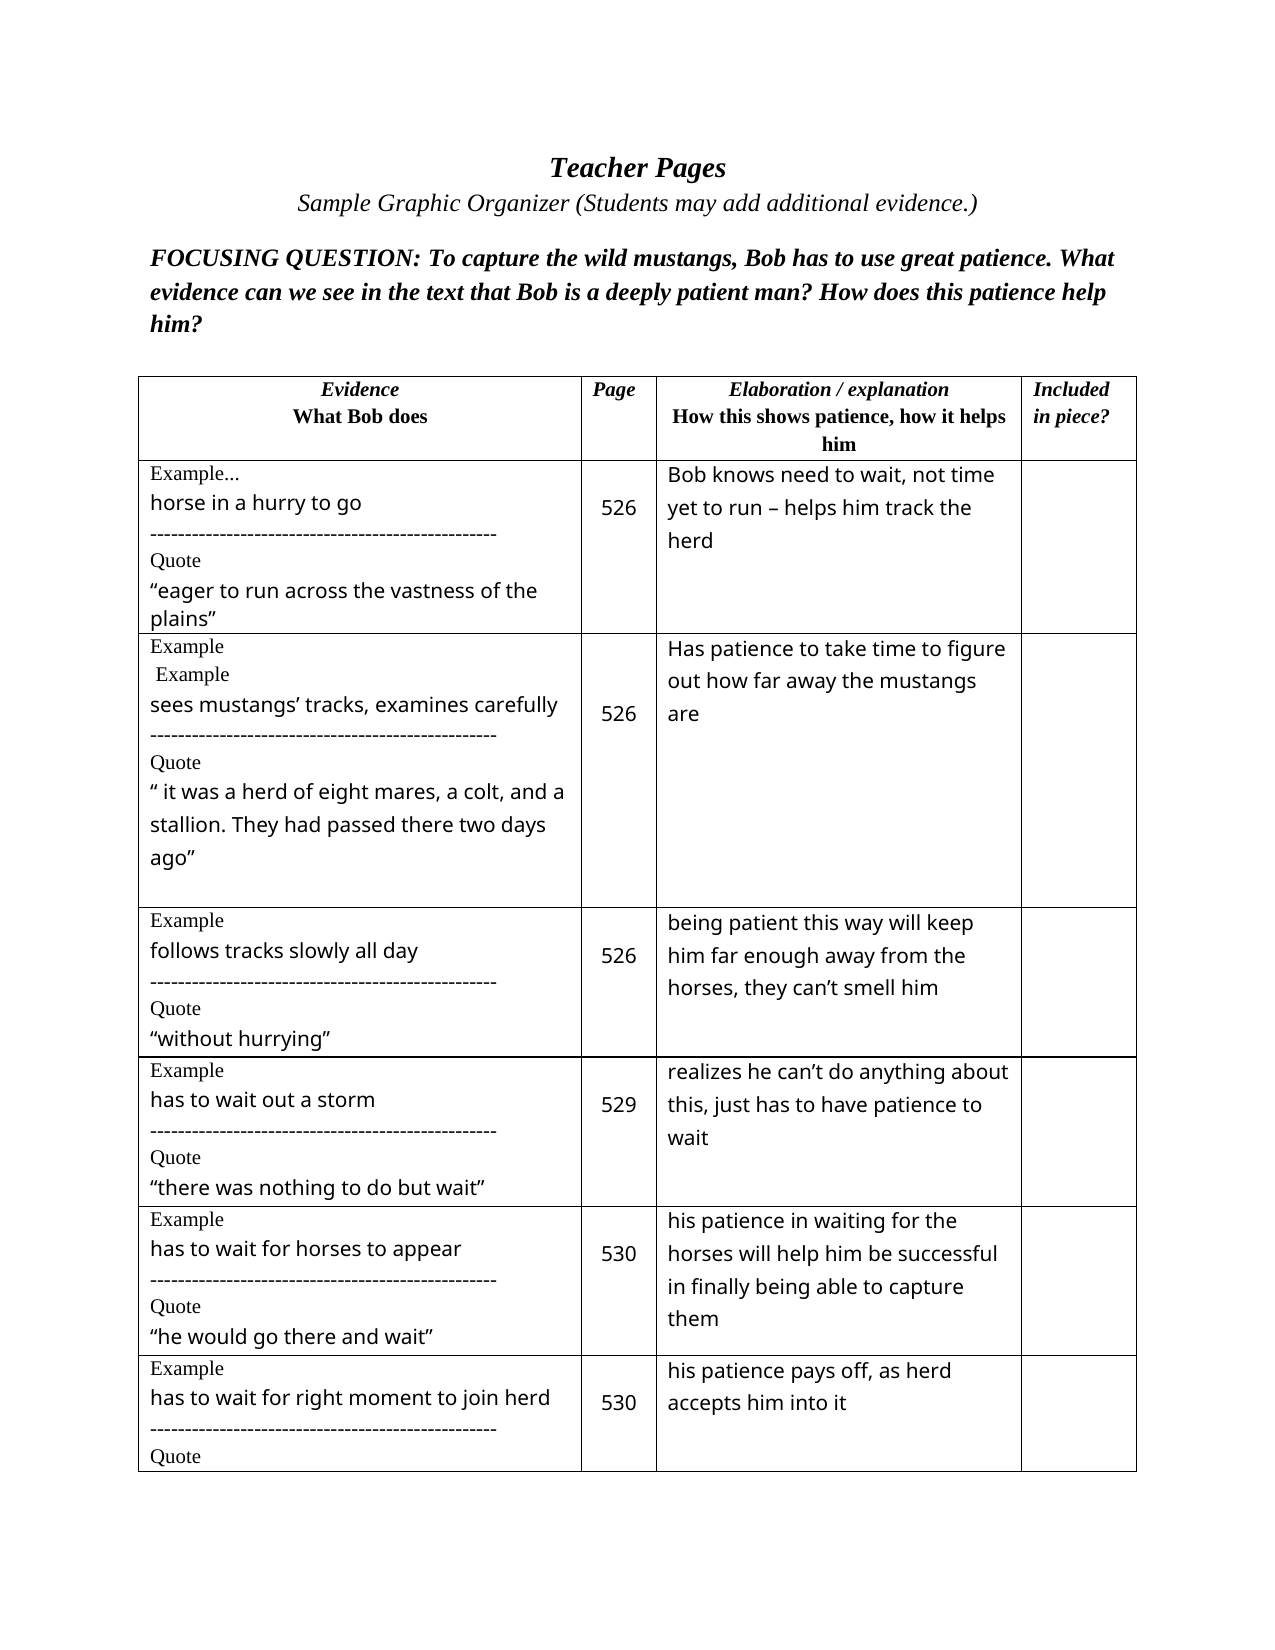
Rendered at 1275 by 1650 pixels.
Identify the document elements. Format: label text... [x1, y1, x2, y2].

text FOCUSING QUESTION: To capture the wild mustangs, Bob has to use great patience. What evidence can we see in the text that Bob is a deeply patient man? How does this patience help him? [150, 243, 1125, 338]
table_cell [139, 1356, 581, 1471]
table_header Included in piece? [1022, 377, 1136, 459]
table_cell Example... horse in a hurry to go -------------------------------------------------- Quote “eager to run across the vastness of the plains” [139, 461, 581, 633]
table_cell 526 [582, 634, 656, 907]
table_cell Example follows tracks slowly all day -------------------------------------------------- Quote “without hurrying” [139, 908, 581, 1056]
table_cell Has patience to take time to figure out how far away the mustangs are [657, 634, 1021, 907]
table_cell [1022, 1207, 1136, 1355]
table_cell realizes he can’t do anything about this, just has to have patience to wait [657, 1058, 1021, 1206]
table_header Page [582, 377, 656, 459]
table_cell 526 [582, 461, 656, 633]
table_cell 526 [582, 908, 656, 1056]
table_cell his patience in waiting for the horses will help him be successful in finally being able to capture them [657, 1207, 1021, 1355]
table_cell Example has to wait for horses to appear -------------------------------------------------- Quote “he would go there and wait” [139, 1207, 581, 1355]
table_cell Example has to wait out a storm -------------------------------------------------- Quote “there was nothing to do but wait” [139, 1058, 581, 1206]
table_cell 530 [582, 1356, 656, 1471]
table_cell [1022, 1058, 1136, 1206]
table_cell [1022, 461, 1136, 633]
table_cell being patient this way will keep him far enough away from the horses, they can’t smell him [657, 908, 1021, 1056]
table_cell Example Example sees mustangs’ tracks, examines carefully -------------------------------------------------- Quote “ it was a herd of eight mares, a colt, and a stallion. They had passed there two days ago” [139, 634, 581, 907]
table_header Elaboration / explanation How this shows patience, how it helps him [657, 377, 1021, 459]
table_cell [1022, 634, 1136, 907]
table_header Evidence What Bob does [139, 377, 581, 459]
table_cell Bob knows need to wait, not time yet to run – helps him track the herd [657, 461, 1021, 633]
text Sample Graphic Organizer (Students may add additional evidence.) [150, 188, 1125, 217]
table_cell 529 [582, 1058, 656, 1206]
text Teacher Pages [150, 150, 1125, 183]
table_cell 530 [582, 1207, 656, 1355]
table_cell [1022, 1356, 1136, 1471]
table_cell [657, 1356, 1021, 1471]
table_cell [1022, 908, 1136, 1056]
